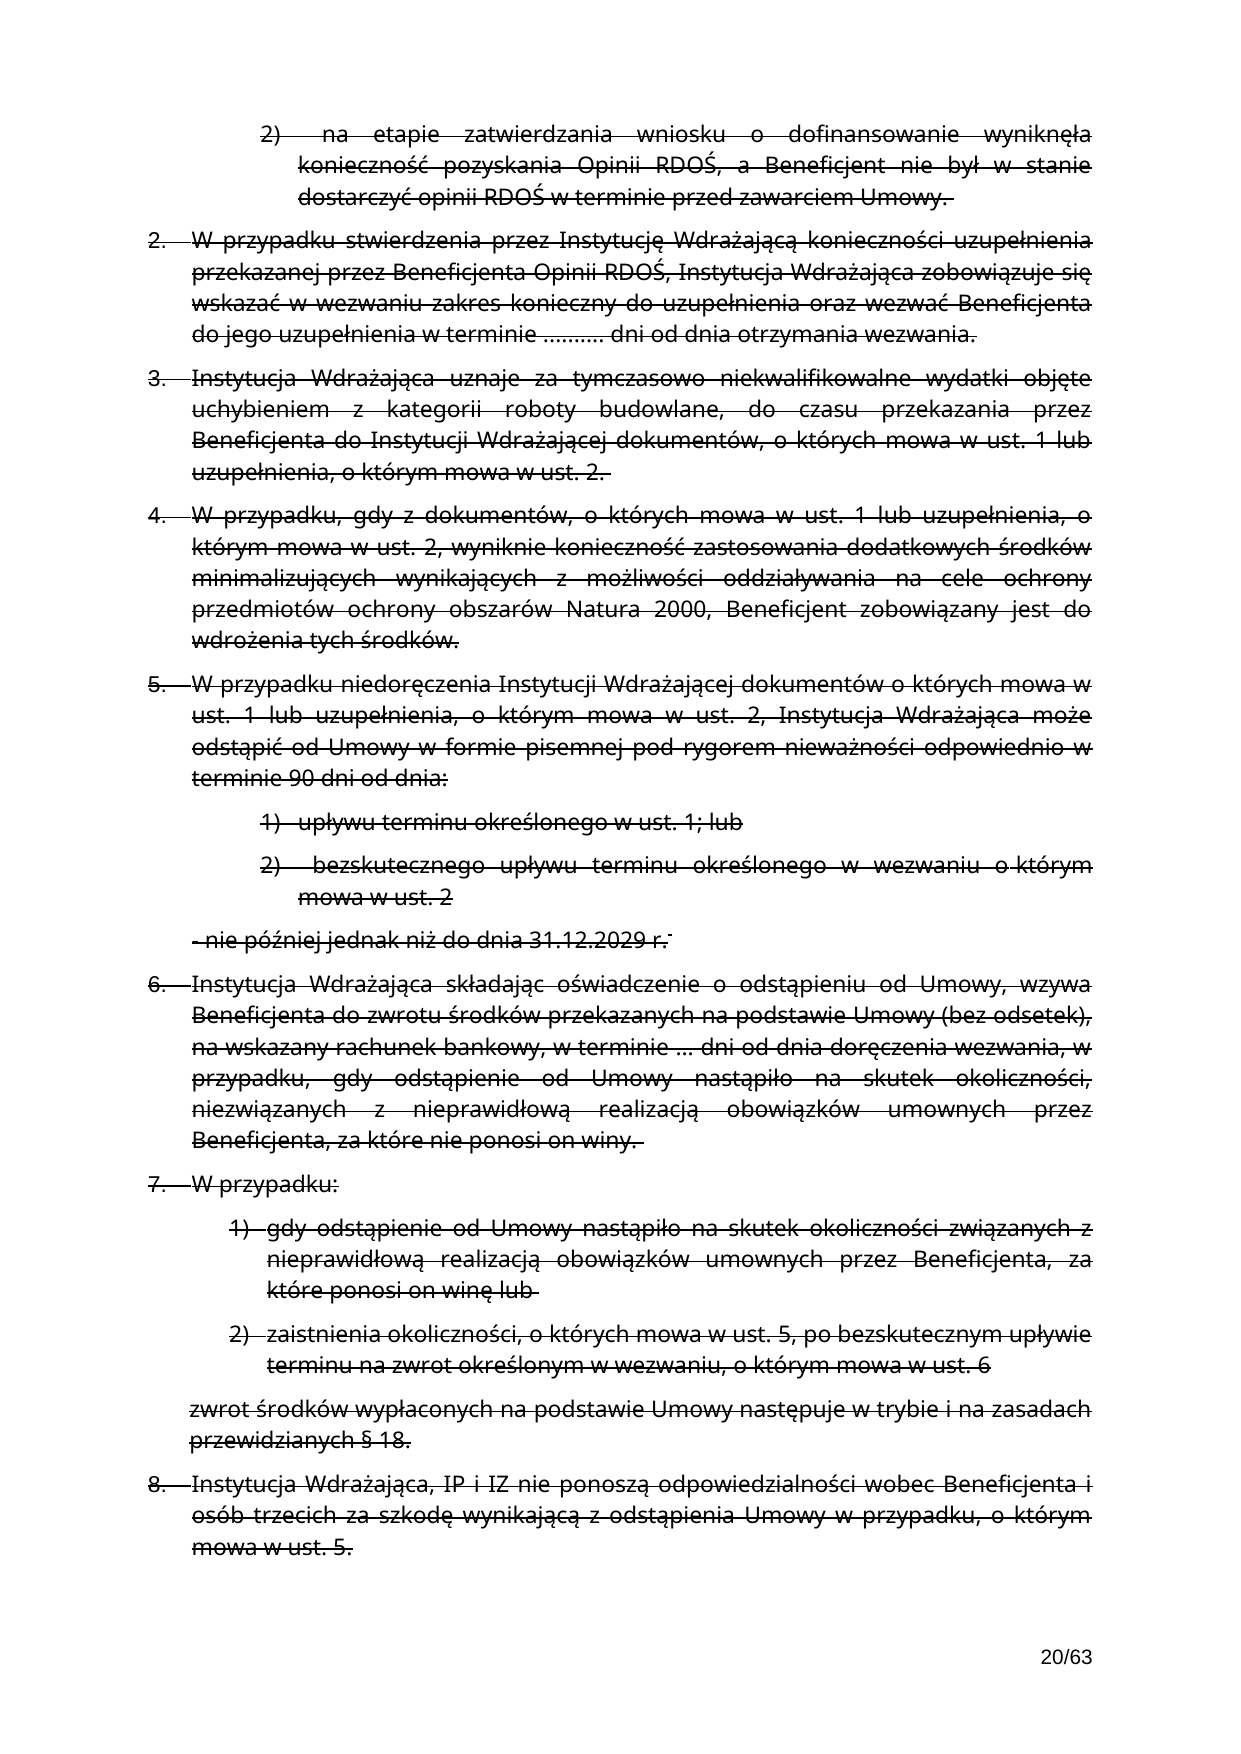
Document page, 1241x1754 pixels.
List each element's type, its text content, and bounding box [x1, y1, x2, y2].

list Instytucja Wdrażająca uznaje za tymczasowo niekwalifikowalne wydatki objęte uchybieniem z kategorii roboty budowlane, do czasu przekazania przez Beneficjenta do Instytucji Wdrażającej dokumentów, o których mowa w ust. 1 lub uzupełnienia, o którym mowa w ust. 2. [148, 380, 1092, 487]
list W przypadku: [148, 1168, 1092, 1199]
list W przypadku stwierdzenia przez Instytucję Wdrażającą konieczności uzupełnienia przekazanej przez Beneficjenta Opinii RDOŚ, Instytucja Wdrażająca zobowiązuje się wskazać w wezwaniu zakres konieczny do uzupełnienia oraz wezwać Beneficjenta do jego uzupełnienia w terminie .......... dni od dnia otrzymania wezwania. [148, 243, 1092, 349]
list Instytucja Wdrażająca, IP i IZ nie ponoszą odpowiedzialności wobec Beneficjenta i osób trzecich za szkodę wynikającą z odstąpienia Umowy w przypadku, o którym mowa w ust. 5. [148, 1468, 1092, 1486]
list na etapie zatwierdzania wniosku o dofinansowanie wyniknęła konieczność pozyskania Opinii RDOŚ, a Beneficjent nie był w stanie dostarczyć opinii RDOŚ w terminie przed zawarciem Umowy. [260, 137, 1092, 212]
list W przypadku niedoręczenia Instytucji Wdrażającej dokumentów o których mowa w ust. 1 lub uzupełnienia, o którym mowa w ust. 2, Instytucja Wdrażająca może odstąpić od Umowy w formie pisemnej pod rygorem nieważności odpowiednio w terminie 90 dni od dnia: [148, 687, 1092, 793]
list bezskutecznego upływu terminu określonego w wezwaniu o którym mowa w ust. 2 [260, 868, 1092, 912]
list zaistnienia okoliczności, o których mowa w ust. 5, po bezskutecznym upływie terminu na zwrot określonym w wezwaniu, o którym mowa w ust. 6 [229, 1318, 1092, 1336]
list upływu terminu określonego w ust. 1; lub [260, 806, 1092, 837]
text zwrot środków wypłaconych na podstawie Umowy następuje w trybie i na zasadach przewidzianych § 18. [189, 1412, 1092, 1456]
list Instytucja Wdrażająca uznaje za tymczasowo niekwalifikowalne wydatki objęte uchybieniem z kategorii roboty budowlane, do czasu przekazania przez Beneficjenta do Instytucji Wdrażającej dokumentów, o których mowa w ust. 1 lub uzupełnienia, o którym mowa w ust. 2. [148, 362, 1092, 379]
text - nie później jednak niż do dnia 31.12.2029 r. [148, 924, 1092, 956]
list bezskutecznego upływu terminu określonego w wezwaniu o którym mowa w ust. 2 [260, 849, 1092, 867]
list zaistnienia okoliczności, o których mowa w ust. 5, po bezskutecznym upływie terminu na zwrot określonym w wezwaniu, o którym mowa w ust. 6 [229, 1337, 1092, 1381]
list gdy odstąpienie od Umowy nastąpiło na skutek okoliczności związanych z nieprawidłową realizacją obowiązków umownych przez Beneficjenta, za które ponosi on winę lub [229, 1212, 1092, 1229]
text zwrot środków wypłaconych na podstawie Umowy następuje w trybie i na zasadach przewidzianych § 18. [189, 1393, 1092, 1411]
list na etapie zatwierdzania wniosku o dofinansowanie wyniknęła konieczność pozyskania Opinii RDOŚ, a Beneficjent nie był w stanie dostarczyć opinii RDOŚ w terminie przed zawarciem Umowy. [260, 118, 1092, 136]
list W przypadku niedoręczenia Instytucji Wdrażającej dokumentów o których mowa w ust. 1 lub uzupełnienia, o którym mowa w ust. 2, Instytucja Wdrażająca może odstąpić od Umowy w formie pisemnej pod rygorem nieważności odpowiednio w terminie 90 dni od dnia: [148, 668, 1092, 686]
list gdy odstąpienie od Umowy nastąpiło na skutek okoliczności związanych z nieprawidłową realizacją obowiązków umownych przez Beneficjenta, za które ponosi on winę lub [229, 1230, 1092, 1306]
list Instytucja Wdrażająca, IP i IZ nie ponoszą odpowiedzialności wobec Beneficjenta i osób trzecich za szkodę wynikającą z odstąpienia Umowy w przypadku, o którym mowa w ust. 5. [148, 1487, 1092, 1562]
list W przypadku, gdy z dokumentów, o których mowa w ust. 1 lub uzupełnienia, o którym mowa w ust. 2, wyniknie konieczność zastosowania dodatkowych środków minimalizujących wynikających z możliwości oddziaływania na cele ochrony przedmiotów ochrony obszarów Natura 2000, Beneficjent zobowiązany jest do wdrożenia tych środków. [148, 518, 1092, 656]
list Instytucja Wdrażająca składając oświadczenie o odstąpieniu od Umowy, wzywa Beneficjenta do zwrotu środków przekazanych na podstawie Umowy (bez odsetek), na wskazany rachunek bankowy, w terminie … dni od dnia doręczenia wezwania, w przypadku, gdy odstąpienie od Umowy nastąpiło na skutek okoliczności, niezwiązanych z nieprawidłową realizacją obowiązków umownych przez Beneficjenta, za które nie ponosi on winy. [148, 987, 1092, 1156]
